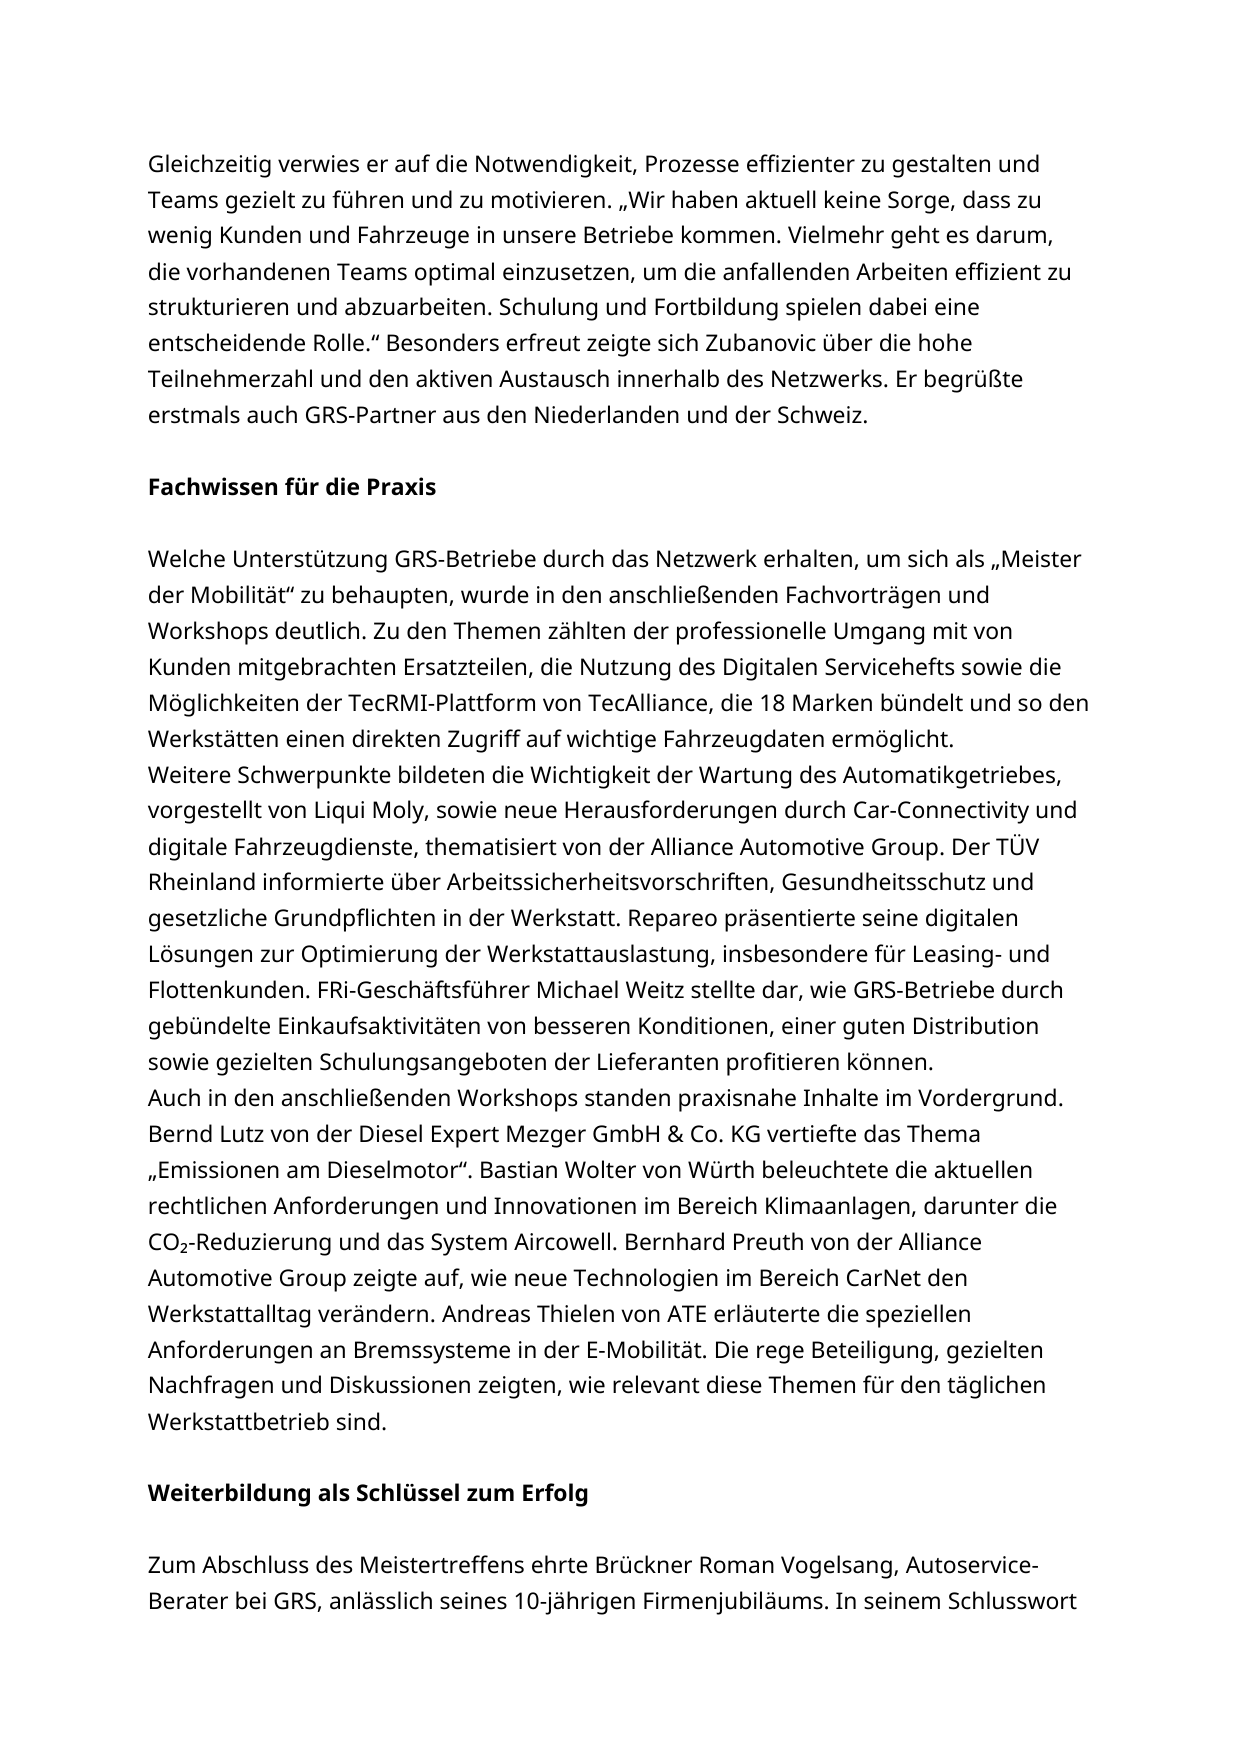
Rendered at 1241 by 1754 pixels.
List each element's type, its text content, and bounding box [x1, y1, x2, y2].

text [148, 148, 1093, 430]
text Welche Unterstützung GRS-Betriebe durch das Netzwerk erhalten, um sich als „Meister der Mobilität“ zu behaupten, wurde in den anschließenden Fachvorträgen und Workshops deutlich. Zu den Themen zählten der professionelle Umgang mit von Kunden mitgebrachten Ersatzteilen, die Nutzung des Digitalen Servicehefts sowie die Möglichkeiten der TecRMI-Plattform von TecAlliance, die 18 Marken bündelt und so den Werkstätten einen direkten Zugriff auf wichtige Fahrzeugdaten ermöglicht. [148, 543, 1093, 754]
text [148, 1549, 1093, 1616]
text Weitere Schwerpunkte bildeten die Wichtigkeit der Wartung des Automatikgetriebes, vorgestellt von Liqui Moly, sowie neue Herausforderungen durch Car-Connectivity und digitale Fahrzeugdienste, thematisiert von der Alliance Automotive Group. Der TÜV Rheinland informierte über Arbeitssicherheitsvorschriften, Gesundheitsschutz und gesetzliche Grundpflichten in der Werkstatt. Repareo präsentierte seine digitalen Lösungen zur Optimierung der Werkstattauslastung, insbesondere für Leasing- und Flottenkunden. FRi-Geschäftsführer Michael Weitz stellte dar, wie GRS-Betriebe durch gebündelte Einkaufsaktivitäten von besseren Konditionen, einer guten Distribution sowie gezielten Schulungsangeboten der Lieferanten profitieren können. [148, 758, 1093, 1077]
text Fachwissen für die Praxis [148, 471, 1093, 502]
text Auch in den anschließenden Workshops standen praxisnahe Inhalte im Vordergrund. Bernd Lutz von der Diesel Expert Mezger GmbH & Co. KG vertiefte das Thema „Emissionen am Dieselmotor“. Bastian Wolter von Würth beleuchtete die aktuellen rechtlichen Anforderungen und Innovationen im Bereich Klimaanlagen, darunter die CO₂-Reduzierung und das System Aircowell. Bernhard Preuth von der Alliance Automotive Group zeigte auf, wie neue Technologien im Bereich CarNet den Werkstattalltag verändern. Andreas Thielen von ATE erläuterte die speziellen Anforderungen an Bremssysteme in der E-Mobilität. Die rege Beteiligung, gezielten Nachfragen und Diskussionen zeigten, wie relevant diese Themen für den täglichen Werkstattbetrieb sind. [148, 1082, 1093, 1437]
text Weiterbildung als Schlüssel zum Erfolg [148, 1477, 1093, 1508]
